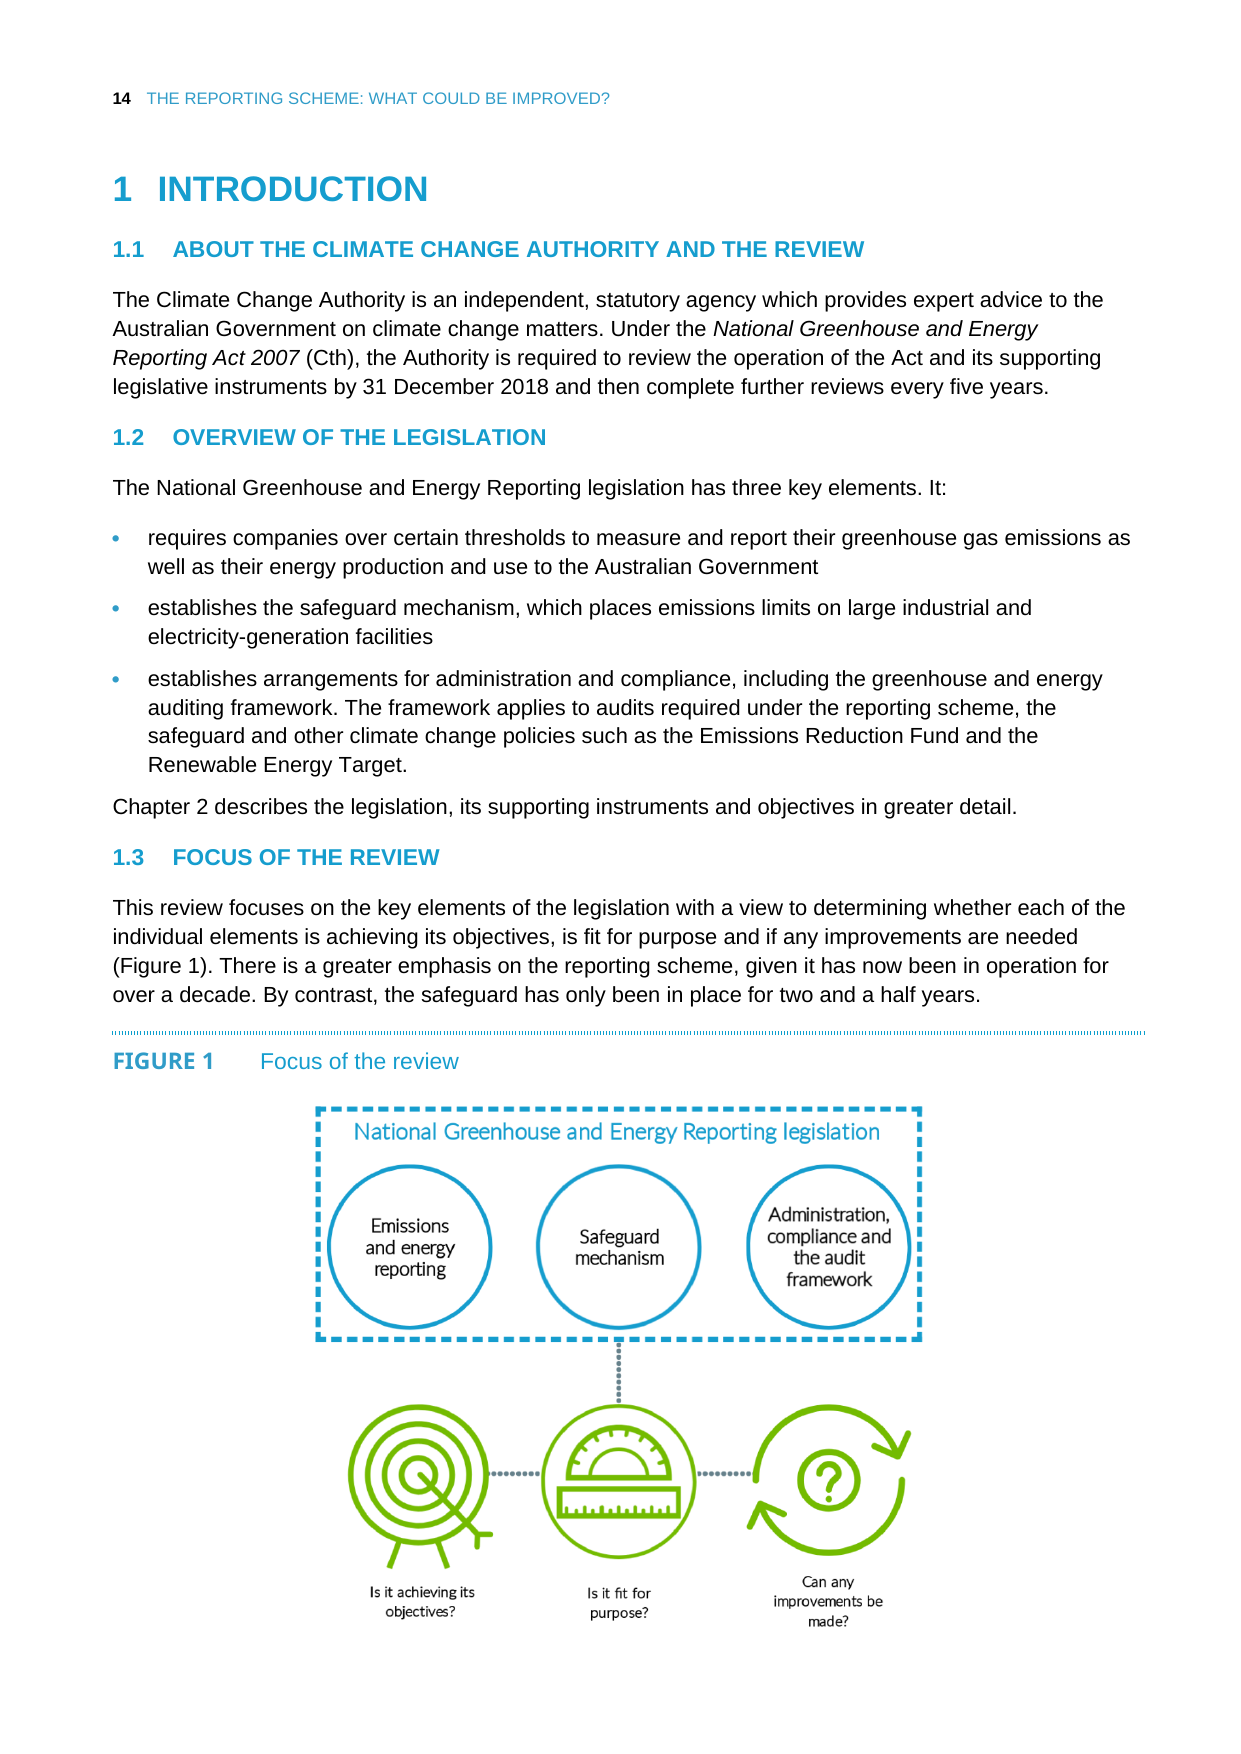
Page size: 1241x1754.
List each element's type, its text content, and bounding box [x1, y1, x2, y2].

subtitle Overview of the legislation [112, 424, 1128, 450]
text The Climate Change Authority is an independent, statutory agency which provides expert advice to the Australian Government on climate change matters. Under the National Greenhouse and Energy Reporting Act 2007 (Cth), the Authority is required to review the operation of the Act and its supporting legislative instruments by 31 December 2018 and then complete further reviews every five years. [112, 287, 1128, 399]
list establishes arrangements for administration and compliance, including the greenhouse and energy auditing framework. The framework applies to audits required under the reporting scheme, the safeguard and other climate change policies such as the Emissions Reduction Fund and the Renewable Energy Target. [112, 666, 1146, 778]
picture [311, 1101, 929, 1628]
text Chapter 2 describes the legislation, its supporting instruments and objectives in greater detail. [112, 794, 1128, 819]
subtitle Introduction [112, 168, 1128, 209]
list establishes the safeguard mechanism, which places emissions limits on large industrial and electricity-generation facilities [112, 595, 1146, 649]
subtitle About the Climate Change Authority and the review [112, 236, 1128, 262]
list requires companies over certain thresholds to measure and report their greenhouse gas emissions as well as their energy production and use to the Australian Government [112, 525, 1146, 579]
subtitle Focus of the review [112, 844, 1128, 870]
text The National Greenhouse and Energy Reporting legislation has three key elements. It: [112, 475, 1128, 500]
text This review focuses on the key elements of the legislation with a view to determining whether each of the individual elements is achieving its objectives, is fit for purpose and if any improvements are needed (Figure 1). There is a greater emphasis on the reporting scheme, given it has now been in operation for over a decade. By contrast, the safeguard has only been in place for two and a half years. [112, 895, 1128, 1007]
text Focus of the review [112, 1031, 1146, 1076]
